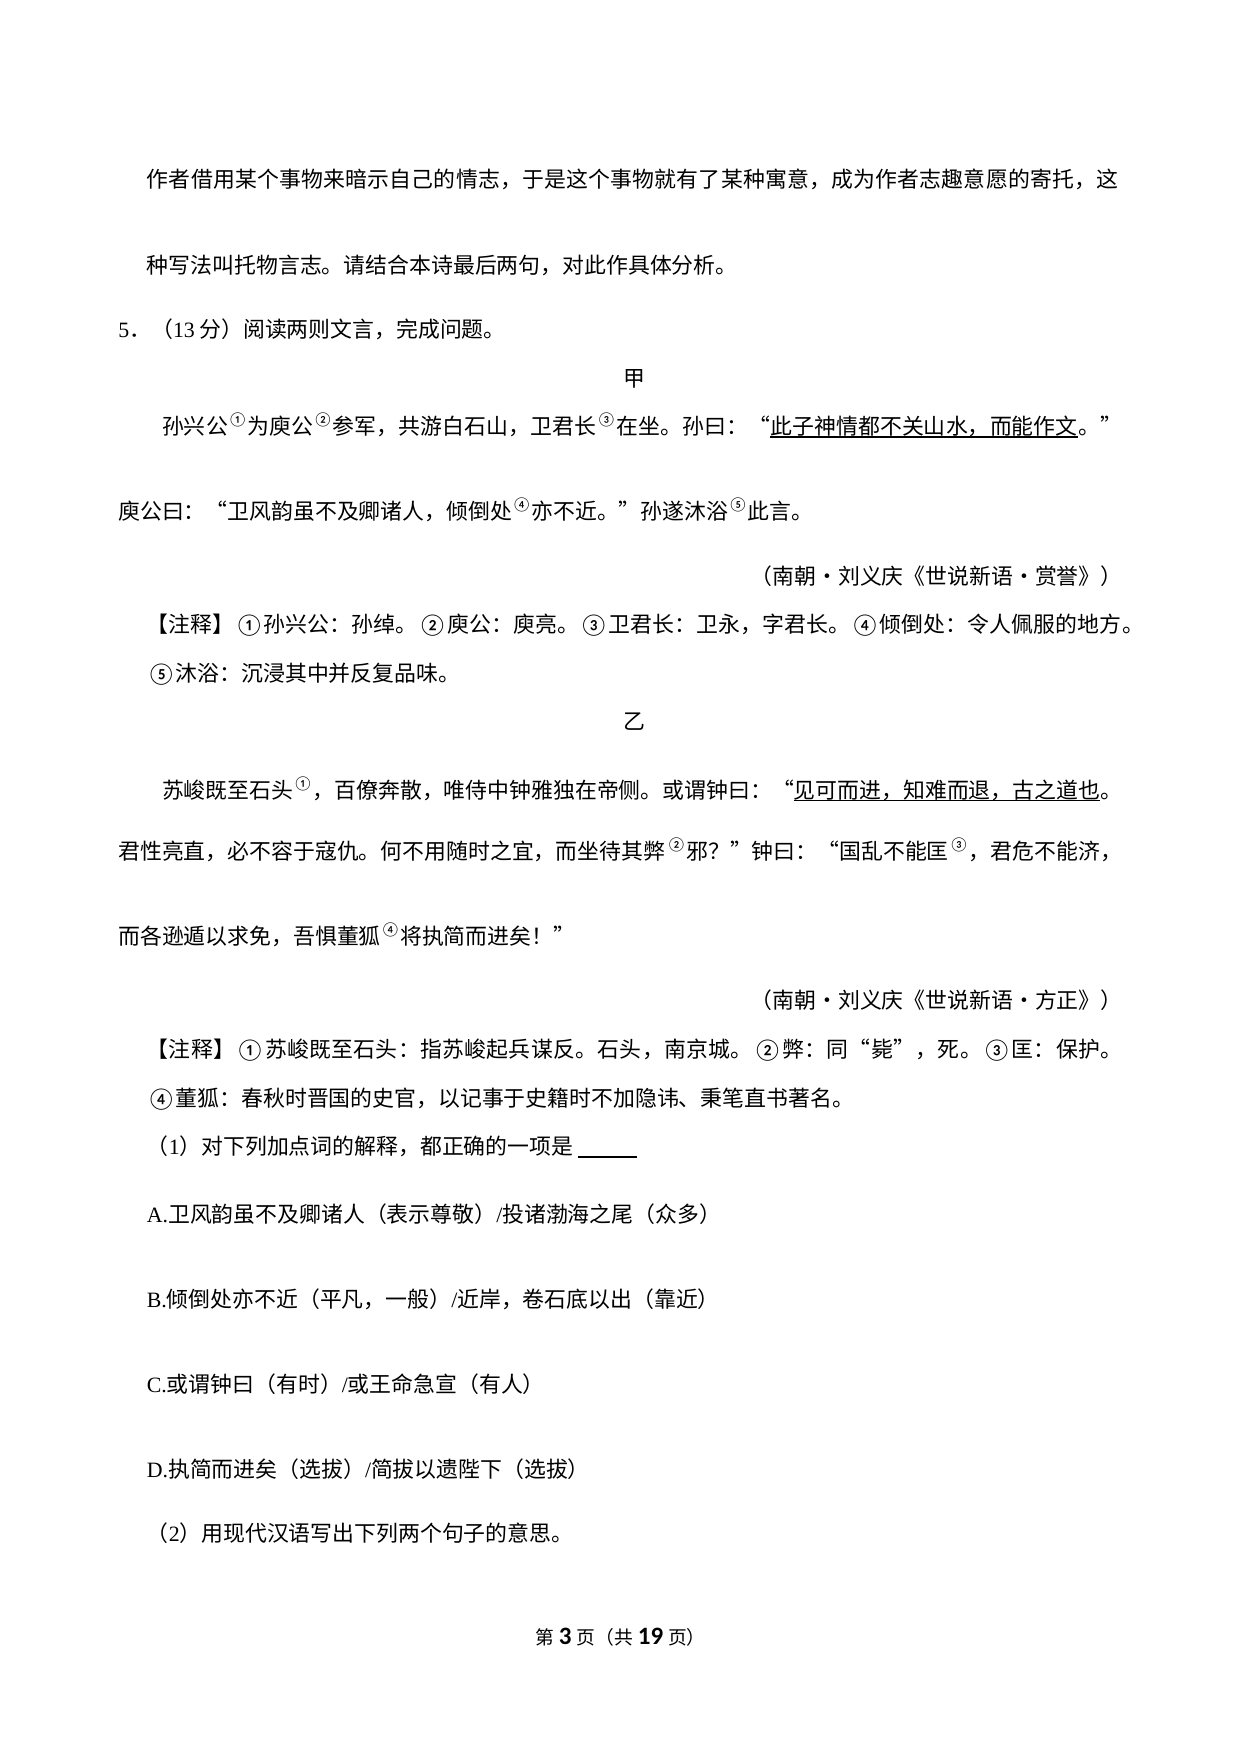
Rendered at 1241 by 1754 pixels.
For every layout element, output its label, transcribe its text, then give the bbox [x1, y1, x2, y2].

text （南朝•刘义庆《世说新语•方正》） [147, 983, 1122, 1016]
text 乙 [147, 704, 1122, 736]
text 作者借用某个事物来暗示自己的情志，于是这个事物就有了某种寓意，成为作者志趣意愿的寄托，这种写法叫托物言志。请结合本诗最后两句，对此作具体分析。 [147, 162, 1122, 292]
text （南朝•刘义庆《世说新语•赏誉》） [147, 558, 1122, 591]
text 孙兴公①为庾公②参军，共游白石山，卫君长③在坐。孙曰：“此子神情都不关山水，而能作文。”庾公曰：“卫风韵虽不及卿诸人，倾倒处④亦不近。”孙遂沐浴⑤此言。 [118, 408, 1122, 538]
text 【注释】①苏峻既至石头：指苏峻起兵谋反。石头，南京城。②弊：同“毙”，死。③匡：保护。④董狐：春秋时晋国的史官，以记事于史籍时不加隐讳、秉笔直书著名。 [147, 1031, 1122, 1113]
text 【注释】①孙兴公：孙绰。②庾公：庾亮。③卫君长：卫永，字君长。④倾倒处：令人佩服的地方。⑤沐浴：沉浸其中并反复品味。 [147, 607, 1122, 688]
text A.卫风韵虽不及卿诸人（表示尊敬）/投诸渤海之尾（众多） [147, 1177, 1122, 1242]
text B.倾倒处亦不近（平凡，一般）/近岸，卷石底以出（靠近） [147, 1262, 1122, 1327]
text （1）对下列加点词的解释，都正确的一项是 [147, 1128, 1122, 1161]
text 5．（13分）阅读两则文言，完成问题。 [118, 312, 1122, 344]
text （2）用现代汉语写出下列两个句子的意思。 [147, 1516, 1122, 1548]
text 苏峻既至石头①，百僚奔散，唯侍中钟雅独在帝侧。或谓钟曰：“见可而进，知难而退，古之道也。君性亮直，必不容于寇仇。何不用随时之宜，而坐待其弊②邪？”钟曰：“国乱不能匡③，君危不能济，而各逊遁以求免，吾惧董狐④将执简而进矣！” [118, 752, 1122, 963]
text 甲 [147, 360, 1122, 393]
text C.或谓钟曰（有时）/或王命急宣（有人） [147, 1346, 1122, 1411]
text D.执简而进矣（选拔）/简拔以遗陛下（选拔） [147, 1431, 1122, 1496]
